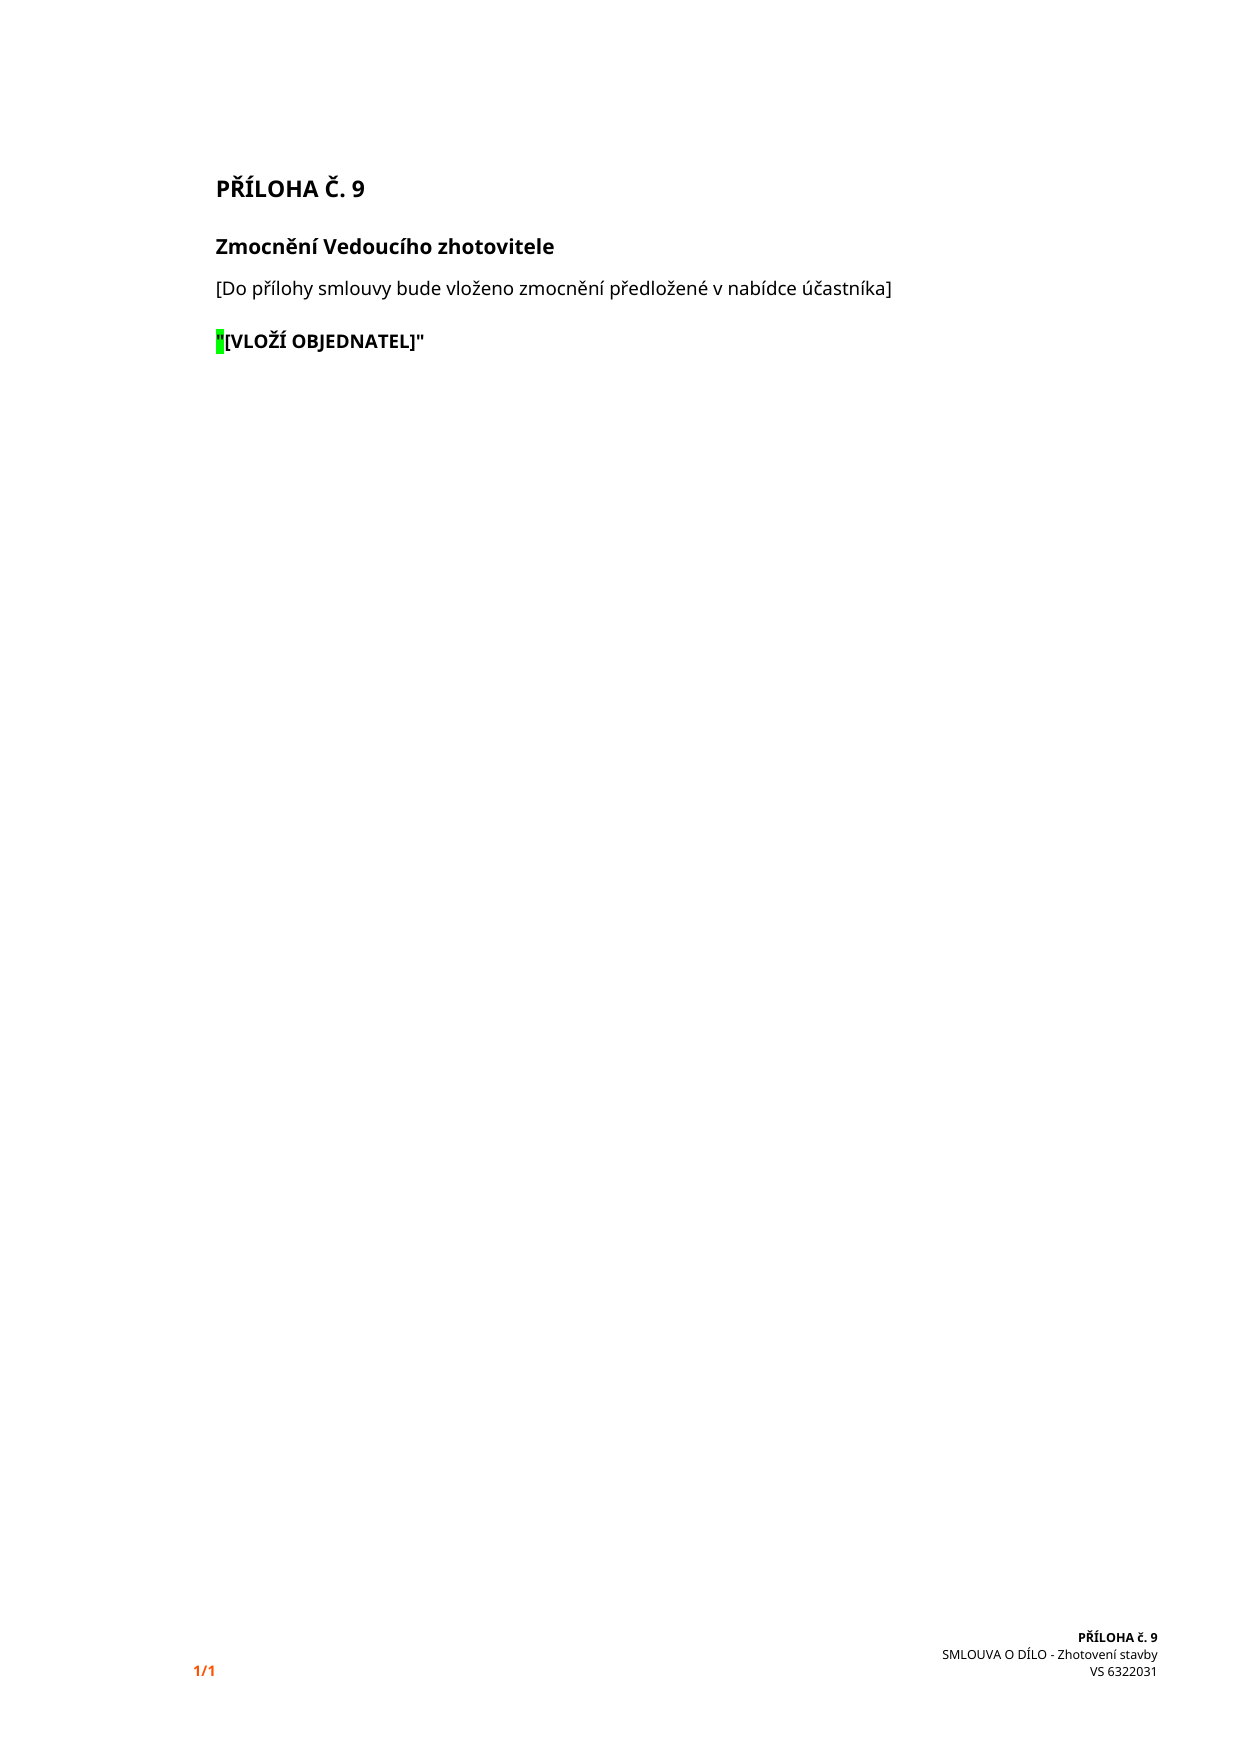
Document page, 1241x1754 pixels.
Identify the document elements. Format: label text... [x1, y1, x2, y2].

text Příloha č. 9 [216, 172, 1093, 204]
text [Do přílohy smlouvy bude vloženo zmocnění předložené v nabídce účastníka] [216, 276, 1093, 301]
text Zmocnění Vedoucího zhotovitele [216, 232, 1093, 260]
